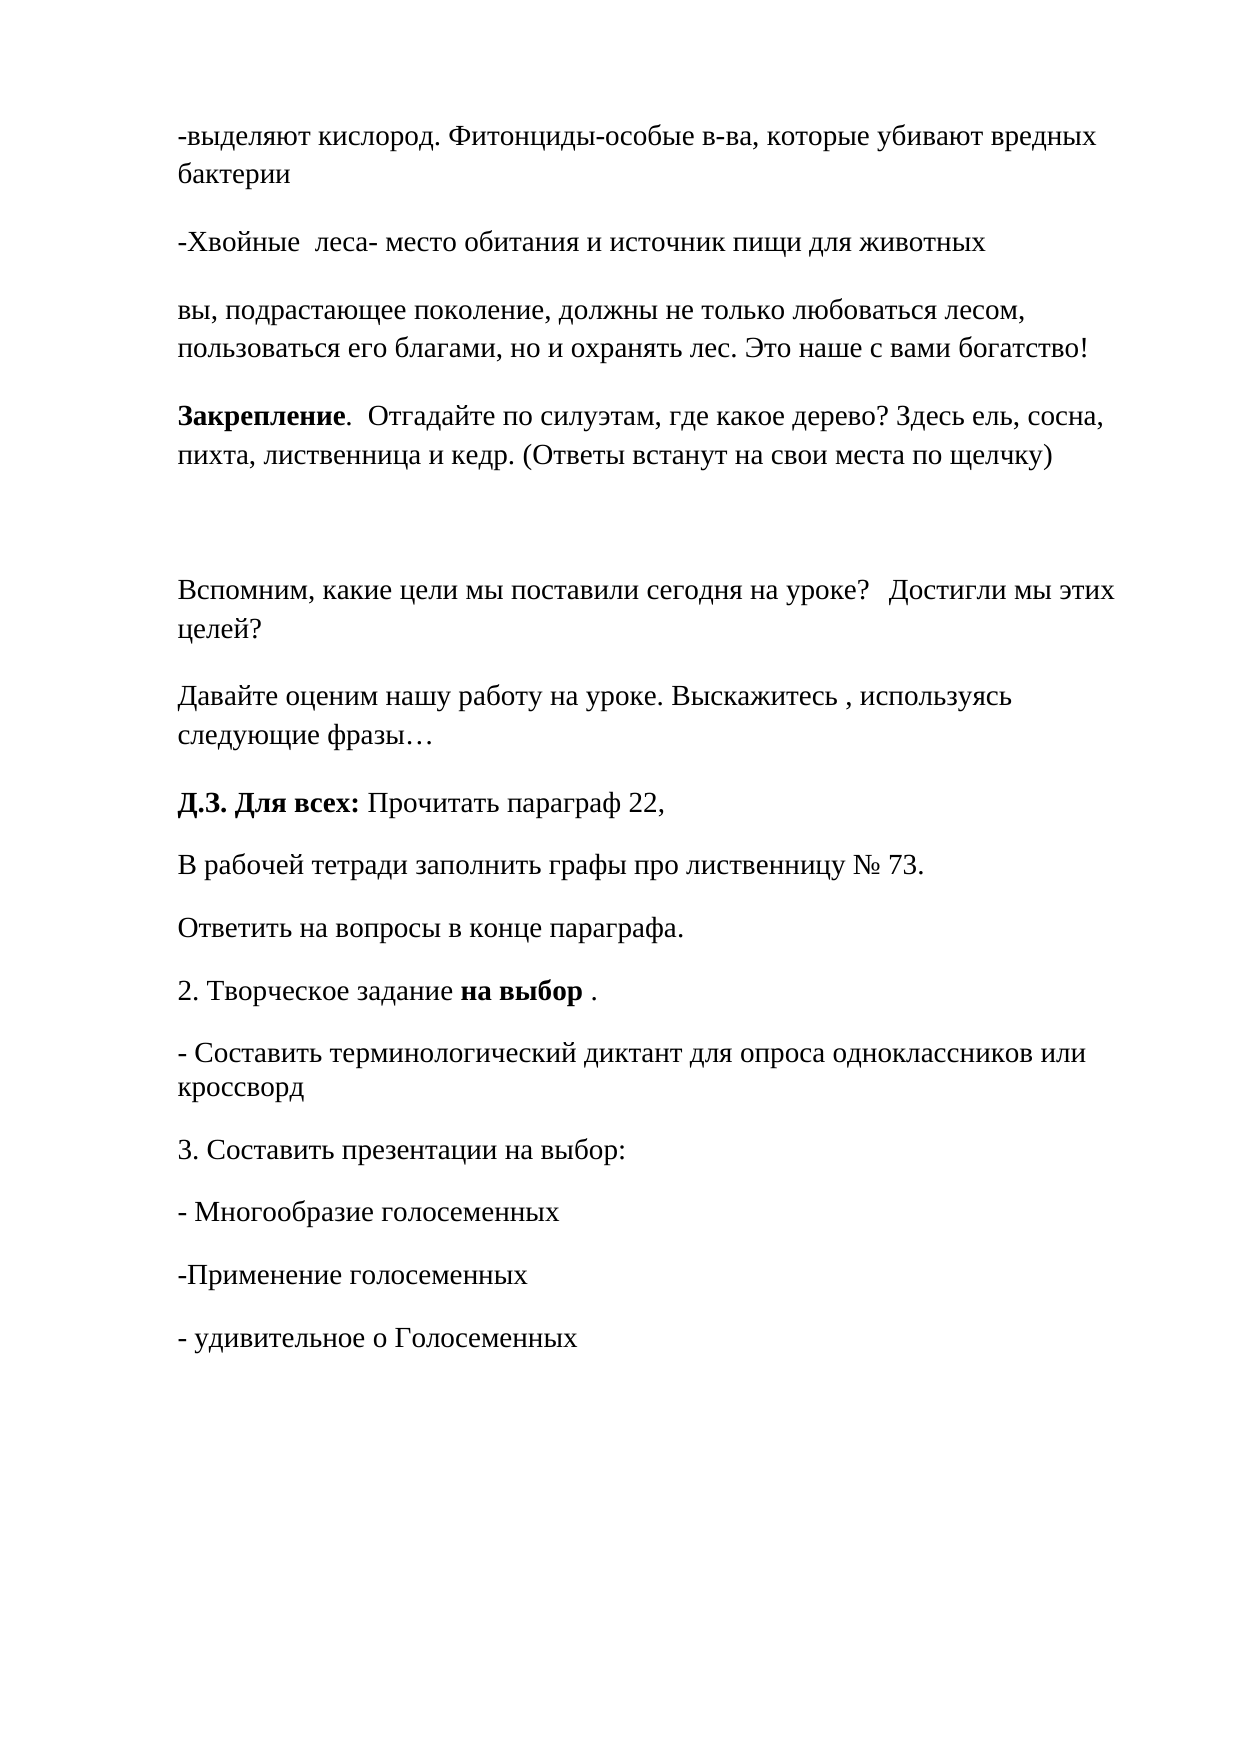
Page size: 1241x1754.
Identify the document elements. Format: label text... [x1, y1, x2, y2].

text Вспомним, какие цели мы поставили сегодня на уроке? [177, 572, 870, 606]
text - удивительное о Голосеменных [177, 1320, 1152, 1353]
text -Хвойные леса- место обитания и источник пищи для животных [177, 224, 1152, 258]
text Ответить на вопросы в конце параграфа. [177, 910, 1152, 944]
text Давайте оценим нашу работу на уроке. Выскажитесь , используясь следующие фразы… [177, 678, 1152, 751]
text В рабочей тетради заполнить графы про лиственницу № 73. [177, 847, 1152, 881]
text 3. Составить презентации на выбор: [177, 1132, 1152, 1165]
text -выделяют кислород. Фитонциды-особые в-ва, которые убивают вредных бактерии [177, 118, 1152, 190]
text - Составить терминологический диктант для опроса одноклассников или кроссворд [177, 1036, 1152, 1103]
text вы, подрастающее поколение, должны не только любоваться лесом, пользоваться его благами, но и охранять лес. Это наше с вами богатство! [177, 292, 1152, 364]
text - Многообразие голосеменных [177, 1194, 1152, 1228]
text Закрепление. Отгадайте по силуэтам, где какое дерево? Здесь ель, сосна, пихта, лиственница и кедр. (Ответы встанут на свои места по щелчку) [177, 398, 1152, 470]
text -Применение голосеменных [177, 1257, 1152, 1291]
text Достигли мы этих целей? [177, 572, 1152, 644]
text 2. Творческое задание на выбор . [177, 973, 1152, 1006]
text Д.З. Для всех: Прочитать параграф 22, [177, 785, 1152, 818]
